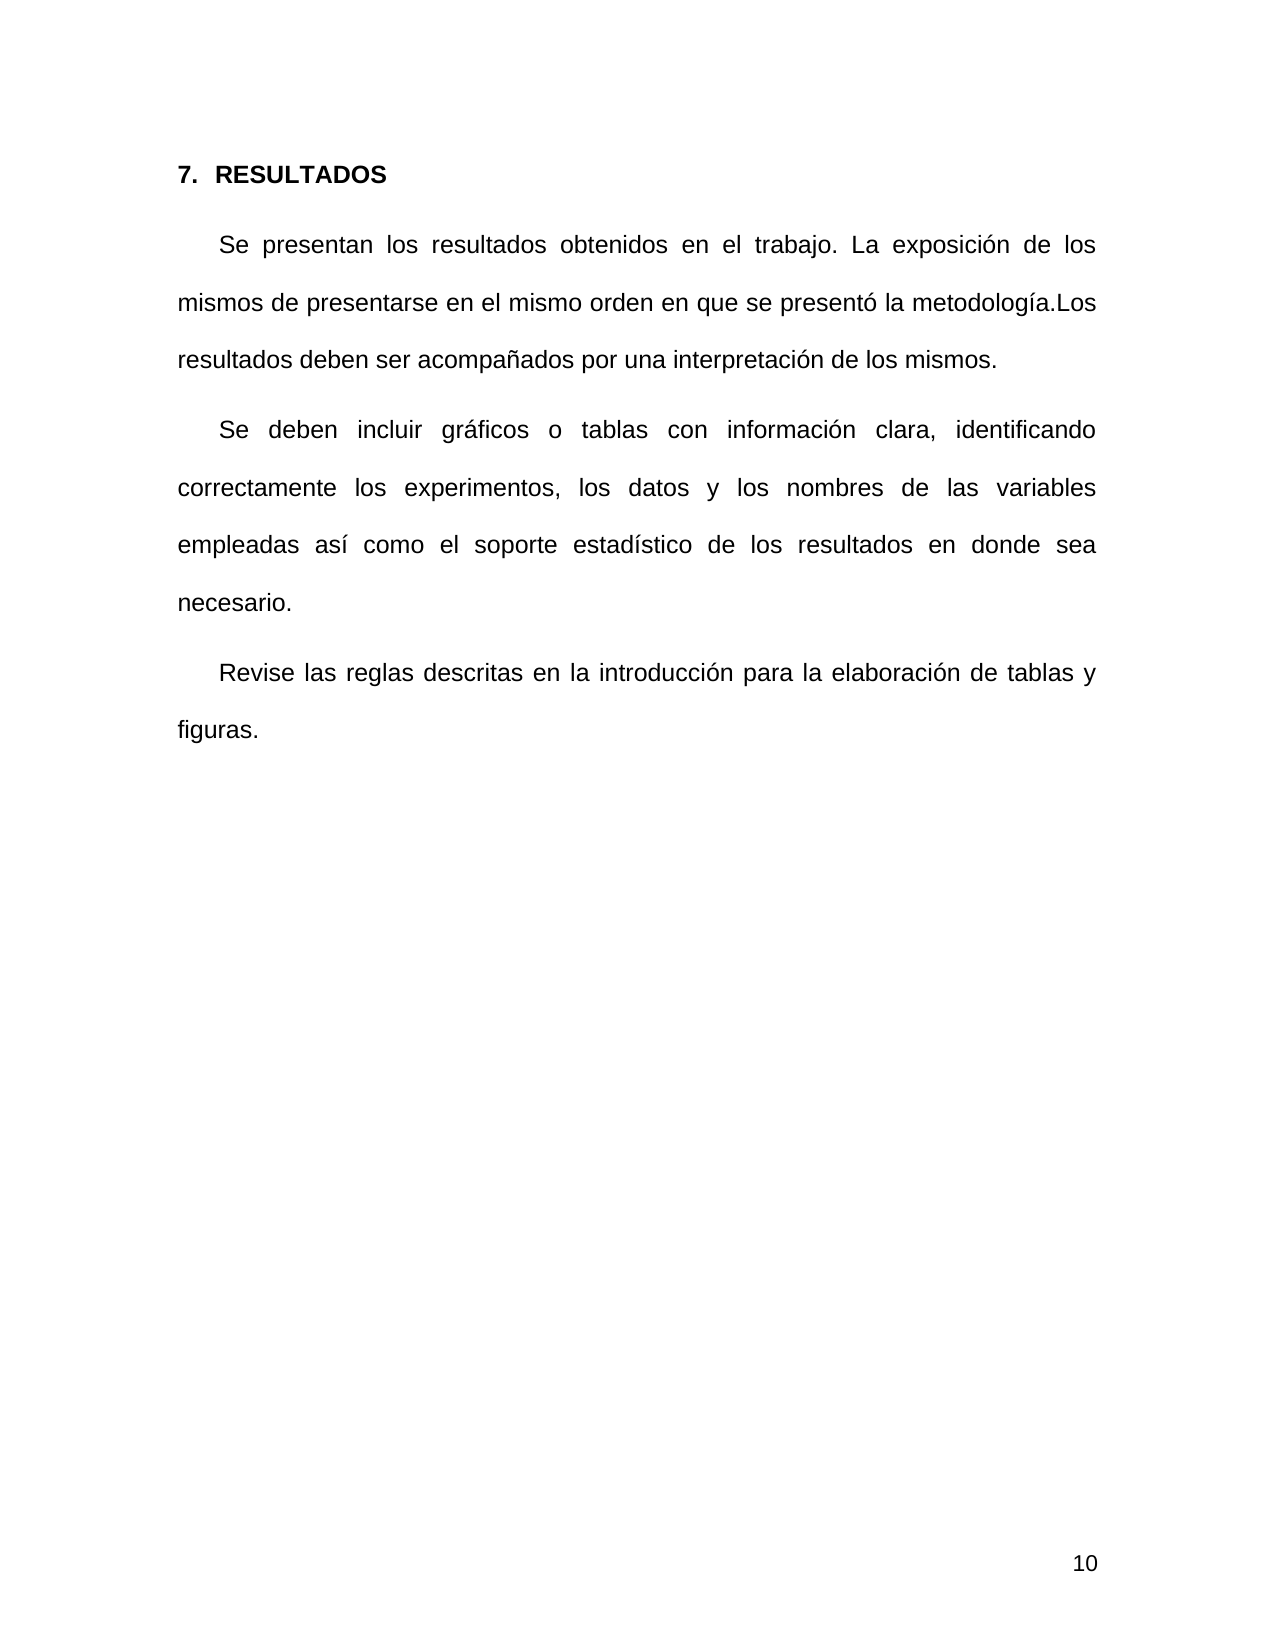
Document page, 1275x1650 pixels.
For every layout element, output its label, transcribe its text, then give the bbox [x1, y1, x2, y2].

text Se presentan los resultados obtenidos en el trabajo. La exposición de los mismos de presentarse en el mismo orden en que se presentó la metodología.Los resultados deben ser acompañados por una interpretación de los mismos. [177, 230, 1098, 374]
list RESULTADOS [177, 160, 1098, 189]
text Revise las reglas descritas en la introducción para la elaboración de tablas y figuras. [177, 658, 1098, 744]
text Se deben incluir gráficos o tablas con información clara, identificando correctamente los experimentos, los datos y los nombres de las variables empleadas así como el soporte estadístico de los resultados en donde sea necesario. [177, 415, 1098, 616]
